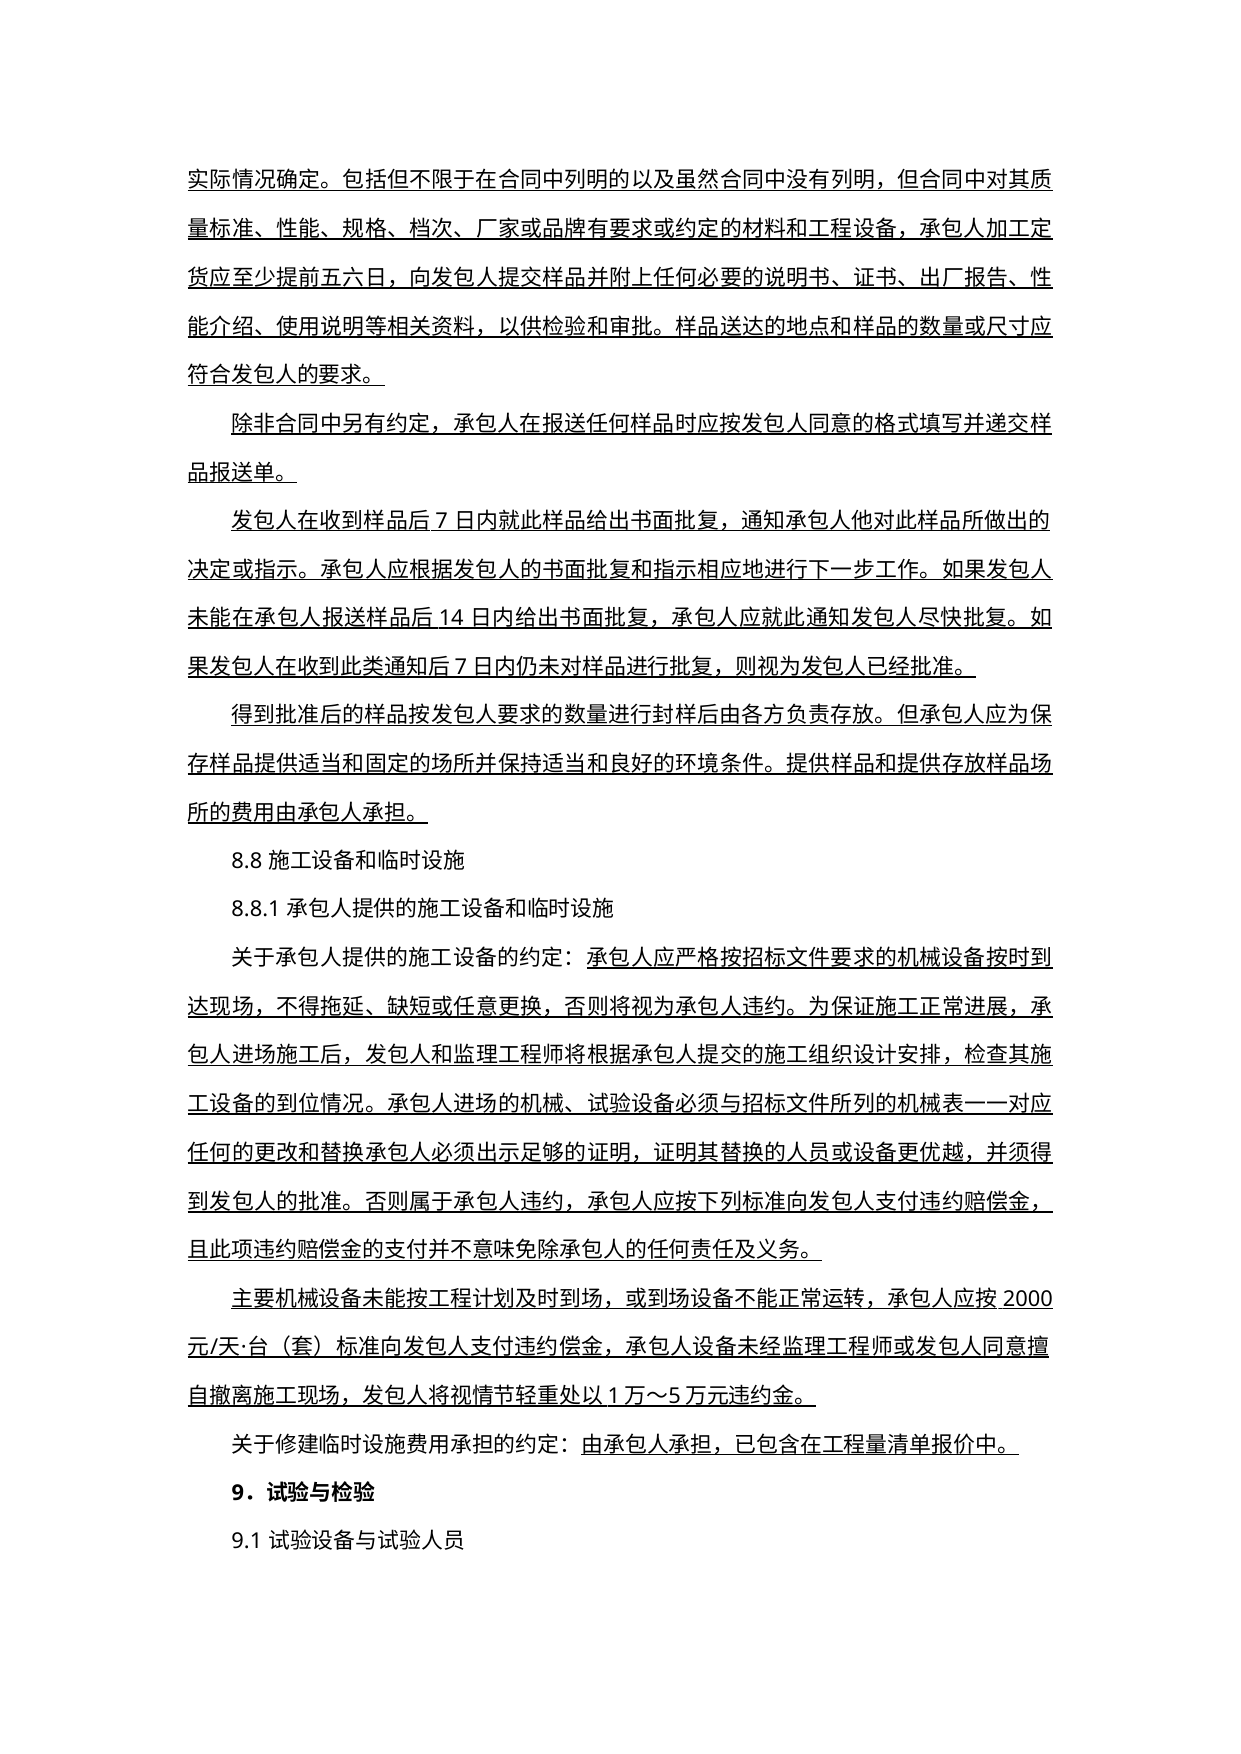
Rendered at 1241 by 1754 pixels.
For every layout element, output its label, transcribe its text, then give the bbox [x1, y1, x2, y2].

text 得到批准后的样品按发包人要求的数量进行封样后由各方负责存放。但承包人应为保存样品提供适当和固定的场所并保持适当和良好的环境条件。提供样品和提供存放样品场所的费用由承包人承担。 [187, 697, 1053, 773]
text 主要机械设备未能按工程计划及时到场，或到场设备不能正常运转，承包人应按2000元/天·台（套）标准向发包人支付违约偿金，承包人设备未经监理工程师或发包人同意擅自撤离施工现场，发包人将视情节轻重处以1万～5万元违约金。 [187, 1280, 1053, 1410]
text 发包人在收到样品后7 日内就此样品给出书面批复，通知承包人他对此样品所做出的决定或指示。承包人应根据发包人的书面批复和指示相应地进行下一步工作。如果发包人未能在承包人报送样品后14 日内给出书面批复，承包人应就此通知发包人尽快批复。如果发包人在收到此类通知后7 日内仍未对样品进行批复，则视为发包人已经批准。 [187, 580, 1053, 681]
text 得到批准后的样品按发包人要求的数量进行封样后由各方负责存放。但承包人应为保存样品提供适当和固定的场所并保持适当和良好的环境条件。提供样品和提供存放样品场所的费用由承包人承担。 [187, 774, 1053, 827]
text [187, 162, 1053, 190]
text 除非合同中另有约定，承包人在报送任何样品时应按发包人同意的格式填写并递交样品报送单。 [187, 405, 1053, 487]
text 发包人在收到样品后7 日内就此样品给出书面批复，通知承包人他对此样品所做出的决定或指示。承包人应根据发包人的书面批复和指示相应地进行下一步工作。如果发包人未能在承包人报送样品后14 日内给出书面批复，承包人应就此通知发包人尽快批复。如果发包人在收到此类通知后7 日内仍未对样品进行批复，则视为发包人已经批准。 [187, 502, 1053, 579]
text 关于修建临时设施费用承担的约定：由承包人承担，已包含在工程量清单报价中。 [187, 1426, 1053, 1459]
text 8.8.1 承包人提供的施工设备和临时设施 [187, 891, 1053, 924]
text 关于承包人提供的施工设备的约定：承包人应严格按招标文件要求的机械设备按时到达现场，不得拖延、缺短或任意更换，否则将视为承包人违约。为保证施工正常进展，承包人进场施工后，发包人和监理工程师将根据承包人提交的施工组织设计安排，检查其施工设备的到位情况。承包人进场的机械、试验设备必须与招标文件所列的机械表一一对应，任何的更改和替换承包人必须出示足够的证明，证明其替换的人员或设备更优越，并须得到发包人的批准。否则属于承包人违约，承包人应按下列标准向发包人支付违约赔偿金，且此项违约赔偿金的支付并不意味免除承包人的任何责任及义务。 [187, 1212, 1053, 1264]
text 关于承包人提供的施工设备的约定：承包人应严格按招标文件要求的机械设备按时到达现场，不得拖延、缺短或任意更换，否则将视为承包人违约。为保证施工正常进展，承包人进场施工后，发包人和监理工程师将根据承包人提交的施工组织设计安排，检查其施工设备的到位情况。承包人进场的机械、试验设备必须与招标文件所列的机械表一一对应，任何的更改和替换承包人必须出示足够的证明，证明其替换的人员或设备更优越，并须得到发包人的批准。否则属于承包人违约，承包人应按下列标准向发包人支付违约赔偿金，且此项违约赔偿金的支付并不意味免除承包人的任何责任及义务。 [187, 1114, 1053, 1162]
text 9.1 试验设备与试验人员 [187, 1523, 1053, 1555]
text 关于承包人提供的施工设备的约定：承包人应严格按招标文件要求的机械设备按时到达现场，不得拖延、缺短或任意更换，否则将视为承包人违约。为保证施工正常进展，承包人进场施工后，发包人和监理工程师将根据承包人提交的施工组织设计安排，检查其施工设备的到位情况。承包人进场的机械、试验设备必须与招标文件所列的机械表一一对应，任何的更改和替换承包人必须出示足够的证明，证明其替换的人员或设备更优越，并须得到发包人的批准。否则属于承包人违约，承包人应按下列标准向发包人支付违约赔偿金，且此项违约赔偿金的支付并不意味免除承包人的任何责任及义务。 [187, 1066, 1053, 1113]
text 关于承包人提供的施工设备的约定：承包人应严格按招标文件要求的机械设备按时到达现场，不得拖延、缺短或任意更换，否则将视为承包人违约。为保证施工正常进展，承包人进场施工后，发包人和监理工程师将根据承包人提交的施工组织设计安排，检查其施工设备的到位情况。承包人进场的机械、试验设备必须与招标文件所列的机械表一一对应，任何的更改和替换承包人必须出示足够的证明，证明其替换的人员或设备更优越，并须得到发包人的批准。否则属于承包人违约，承包人应按下列标准向发包人支付违约赔偿金，且此项违约赔偿金的支付并不意味免除承包人的任何责任及义务。 [187, 939, 1053, 1016]
text 关于承包人提供的施工设备的约定：承包人应严格按招标文件要求的机械设备按时到达现场，不得拖延、缺短或任意更换，否则将视为承包人违约。为保证施工正常进展，承包人进场施工后，发包人和监理工程师将根据承包人提交的施工组织设计安排，检查其施工设备的到位情况。承包人进场的机械、试验设备必须与招标文件所列的机械表一一对应，任何的更改和替换承包人必须出示足够的证明，证明其替换的人员或设备更优越，并须得到发包人的批准。否则属于承包人违约，承包人应按下列标准向发包人支付违约赔偿金，且此项违约赔偿金的支付并不意味免除承包人的任何责任及义务。 [187, 1017, 1053, 1065]
text 关于承包人提供的施工设备的约定：承包人应严格按招标文件要求的机械设备按时到达现场，不得拖延、缺短或任意更换，否则将视为承包人违约。为保证施工正常进展，承包人进场施工后，发包人和监理工程师将根据承包人提交的施工组织设计安排，检查其施工设备的到位情况。承包人进场的机械、试验设备必须与招标文件所列的机械表一一对应，任何的更改和替换承包人必须出示足够的证明，证明其替换的人员或设备更优越，并须得到发包人的批准。否则属于承包人违约，承包人应按下列标准向发包人支付违约赔偿金，且此项违约赔偿金的支付并不意味免除承包人的任何责任及义务。 [187, 1163, 1053, 1211]
text 8.8 施工设备和临时设施 [187, 843, 1053, 875]
text 9．试验与检验 [187, 1474, 1053, 1507]
